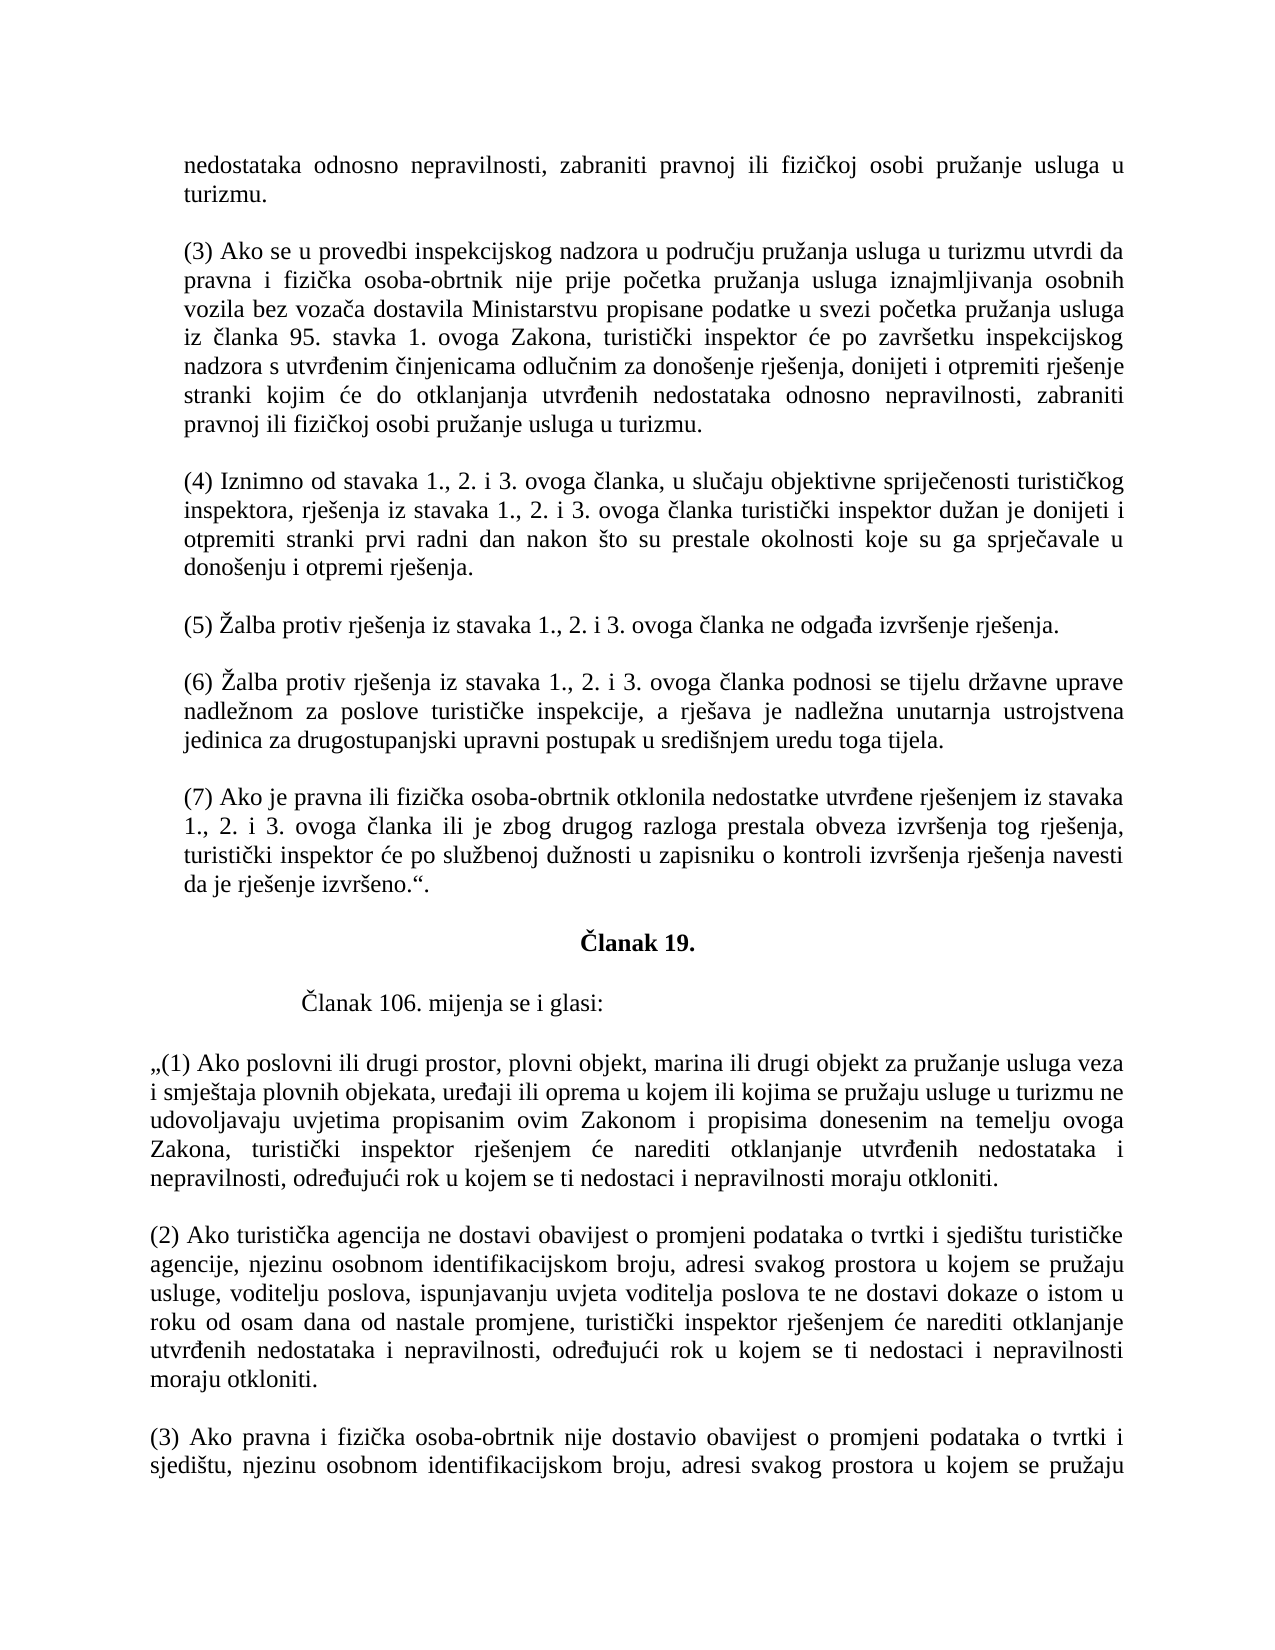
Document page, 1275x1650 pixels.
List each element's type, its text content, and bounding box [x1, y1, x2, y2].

text Članak 19. [150, 928, 1125, 956]
text Članak 106. mijenja se i glasi: [150, 988, 1125, 1017]
text (3) Ako se u provedbi inspekcijskog nadzora u području pružanja usluga u turizmu utvrdi da pravna i fizička osoba-obrtnik nije prije početka pružanja usluga iznajmljivanja osobnih vozila bez vozača dostavila Ministarstvu propisane podatke u svezi početka pružanja usluga iz članka 95. stavka 1. ovoga Zakona, turistički inspektor će po završetku inspekcijskog nadzora s utvrđenim činjenicama odlučnim za donošenje rješenja, donijeti i otpremiti rješenje stranki kojim će do otklanjanja utvrđenih nedostataka odnosno nepravilnosti, zabraniti pravnoj ili fizičkoj osobi pružanje usluga u turizmu. [183, 236, 1125, 437]
text (6) Žalba protiv rješenja iz stavaka 1., 2. i 3. ovoga članka podnosi se tijelu državne uprave nadležnom za poslove turističke inspekcije, a rješava je nadležna unutarnja ustrojstvena jedinica za drugostupanjski upravni postupak u središnjem uredu toga tijela. [183, 667, 1125, 754]
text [183, 150, 1125, 207]
text (4) Iznimno od stavaka 1., 2. i 3. ovoga članka, u slučaju objektivne spriječenosti turističkog inspektora, rješenja iz stavaka 1., 2. i 3. ovoga članka turistički inspektor dužan je donijeti i otpremiti stranki prvi radni dan nakon što su prestale okolnosti koje su ga sprječavale u donošenju i otpremi rješenja. [183, 466, 1125, 581]
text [150, 1422, 1125, 1479]
text (2) Ako turistička agencija ne dostavi obavijest o promjeni podataka o tvrtki i sjedištu turističke agencije, njezinu osobnom identifikacijskom broju, adresi svakog prostora u kojem se pružaju usluge, voditelju poslova, ispunjavanju uvjeta voditelja poslova te ne dostavi dokaze o istom u roku od osam dana od nastale promjene, turistički inspektor rješenjem će narediti otklanjanje utvrđenih nedostataka i nepravilnosti, određujući rok u kojem se ti nedostaci i nepravilnosti moraju otkloniti. [150, 1221, 1125, 1393]
text „(1) Ako poslovni ili drugi prostor, plovni objekt, marina ili drugi objekt za pružanje usluga veza i smještaja plovnih objekata, uređaji ili oprema u kojem ili kojima se pružaju usluge u turizmu ne udovoljavaju uvjetima propisanim ovim Zakonom i propisima donesenim na temelju ovoga Zakona, turistički inspektor rješenjem će narediti otklanjanje utvrđenih nedostataka i nepravilnosti, određujući rok u kojem se ti nedostaci i nepravilnosti moraju otkloniti. [150, 1048, 1125, 1192]
text (5) Žalba protiv rješenja iz stavaka 1., 2. i 3. ovoga članka ne odgađa izvršenje rješenja. [183, 610, 1125, 639]
text (7) Ako je pravna ili fizička osoba-obrtnik otklonila nedostatke utvrđene rješenjem iz stavaka 1., 2. i 3. ovoga članka ili je zbog drugog razloga prestala obveza izvršenja tog rješenja, turistički inspektor će po službenoj dužnosti u zapisniku o kontroli izvršenja rješenja navesti da je rješenje izvršeno.“. [183, 782, 1125, 897]
